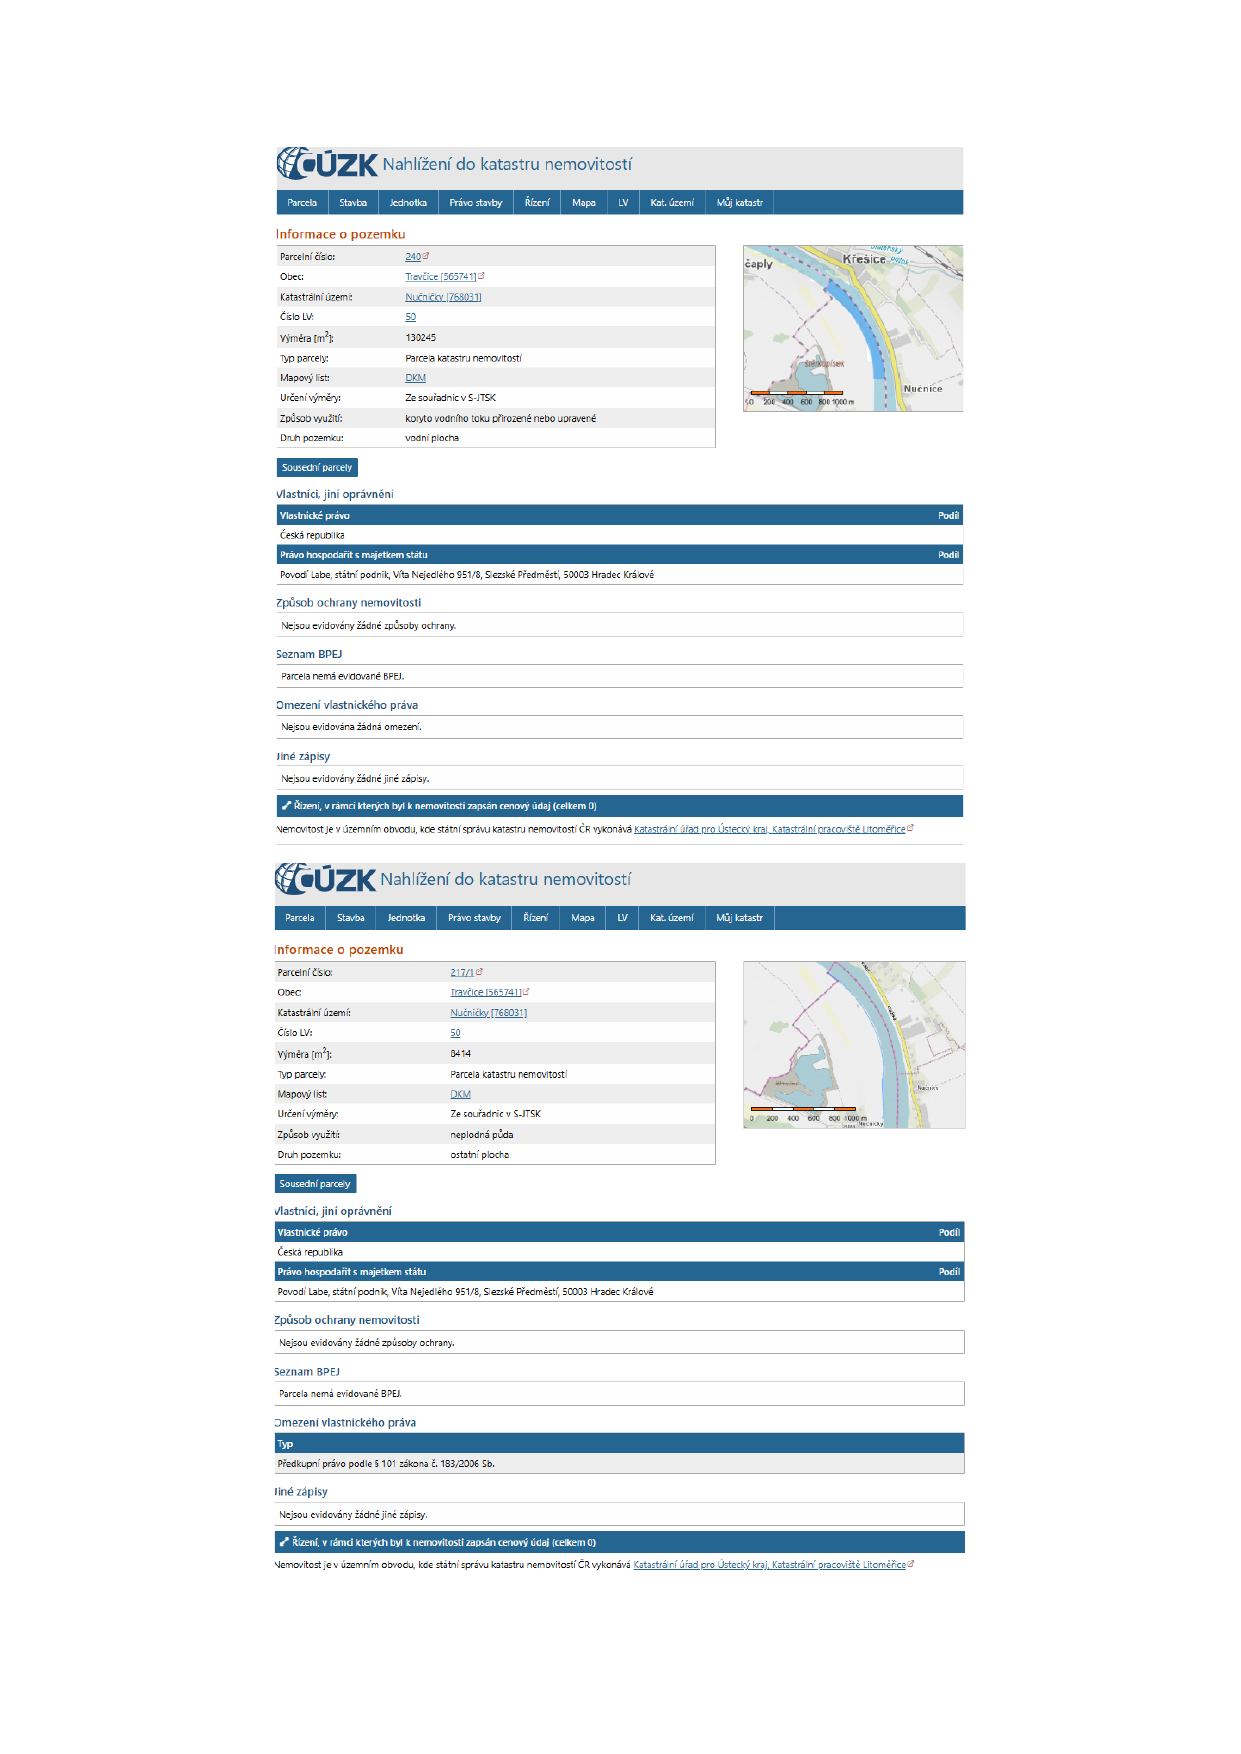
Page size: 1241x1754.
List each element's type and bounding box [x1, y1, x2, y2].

picture [276, 147, 964, 845]
picture [274, 863, 966, 1578]
